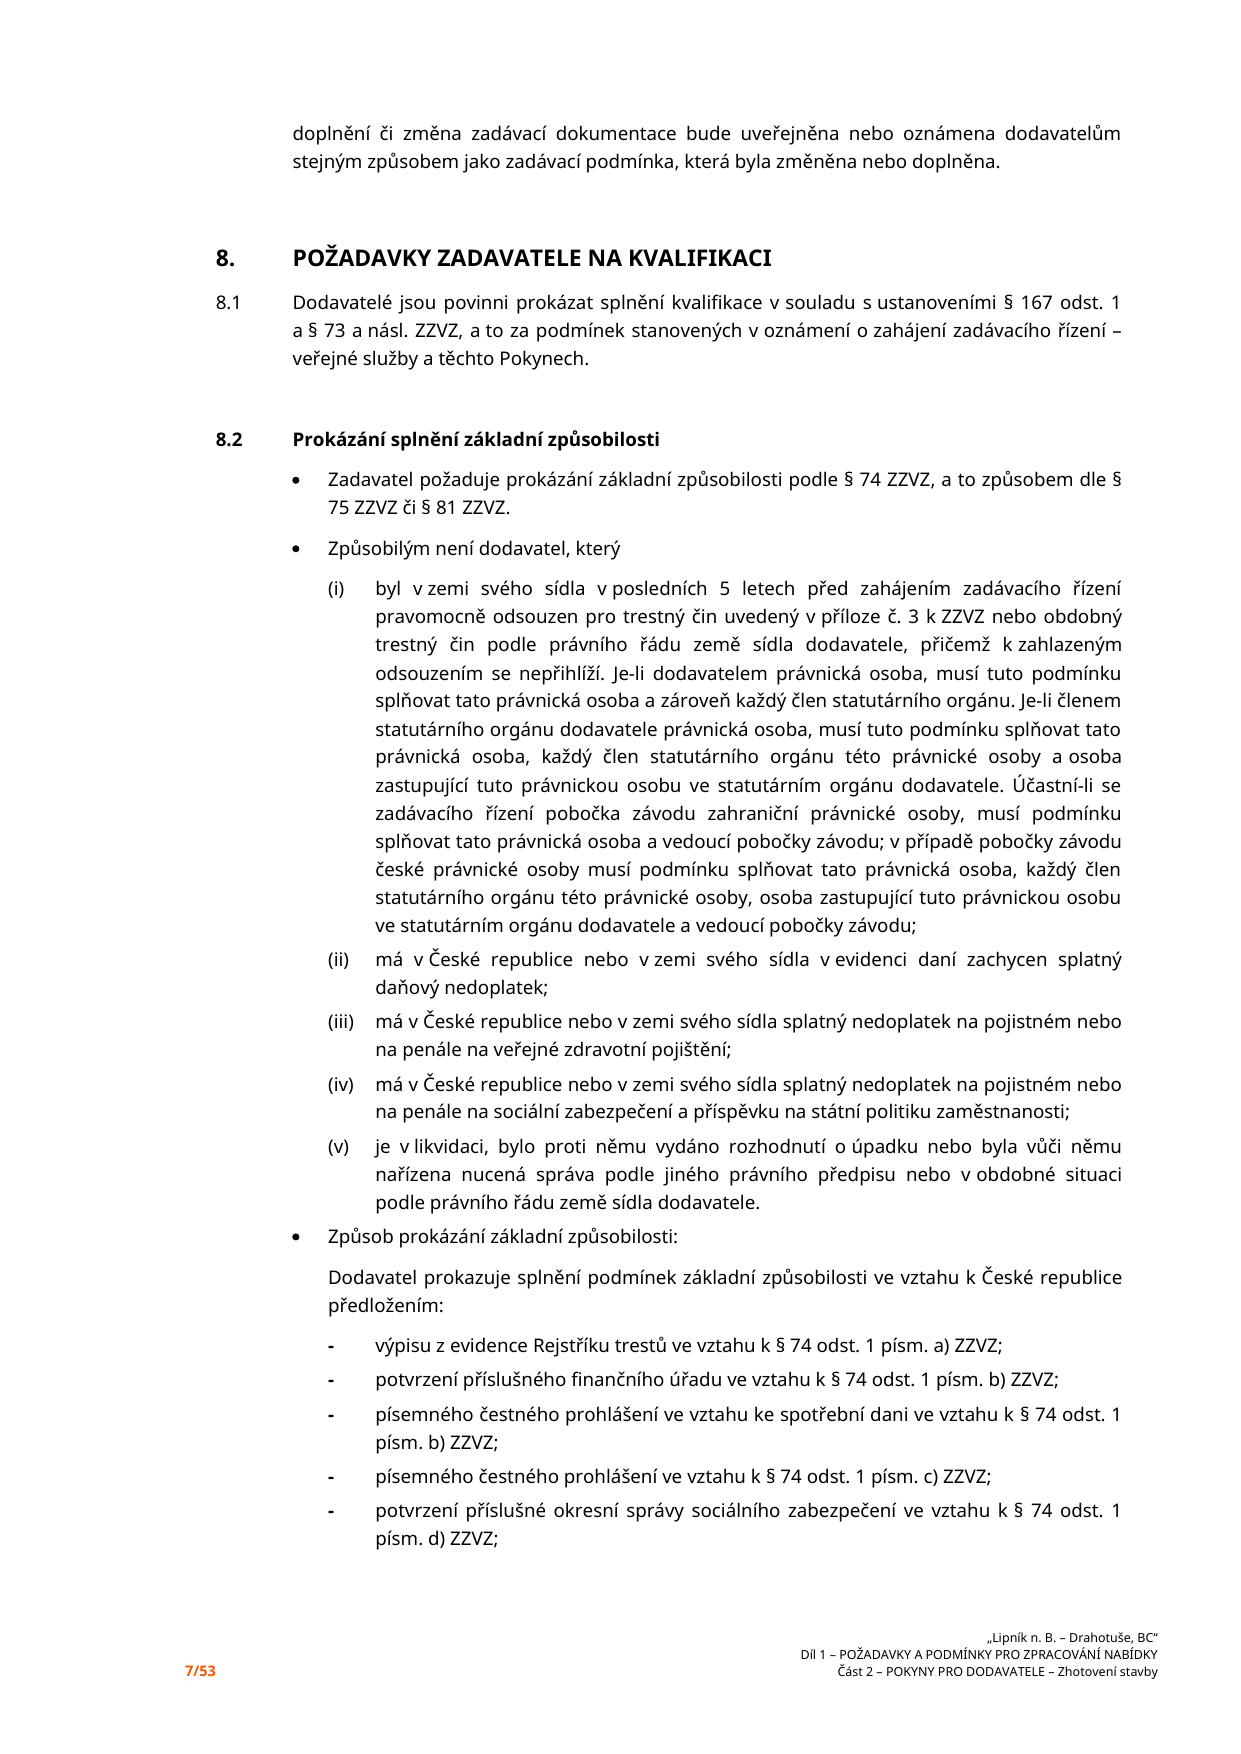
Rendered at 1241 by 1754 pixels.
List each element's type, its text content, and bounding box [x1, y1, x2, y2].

text potvrzení příslušné okresní správy sociálního zabezpečení ve vztahu k § 74 odst. 1 písm. d) ZZVZ; [328, 1498, 1122, 1551]
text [216, 121, 1122, 174]
text byl v zemi svého sídla v posledních 5 letech před zahájením zadávacího řízení pravomocně odsouzen pro trestný čin uvedený v příloze č. 3 k ZZVZ nebo obdobný trestný čin podle právního řádu země sídla dodavatele, přičemž k zahlazeným odsouzením se nepřihlíží. Je-li dodavatelem právnická osoba, musí tuto podmínku splňovat tato právnická osoba a zároveň každý člen statutárního orgánu. Je-li členem statutárního orgánu dodavatele právnická osoba, musí tuto podmínku splňovat tato právnická osoba, každý člen statutárního orgánu této právnické osoby a osoba zastupující tuto právnickou osobu ve statutárním orgánu dodavatele. Účastní-li se zadávacího řízení pobočka závodu zahraniční právnické osoby, musí podmínku splňovat tato právnická osoba a vedoucí pobočky závodu; v případě pobočky závodu české právnické osoby musí podmínku splňovat tato právnická osoba, každý člen statutárního orgánu této právnické osoby, osoba zastupující tuto právnickou osobu ve statutárním orgánu dodavatele a vedoucí pobočky závodu; [328, 576, 1122, 937]
text potvrzení příslušného finančního úřadu ve vztahu k § 74 odst. 1 písm. b) ZZVZ; [328, 1367, 1122, 1392]
text Způsobilým není dodavatel, který [292, 535, 1122, 561]
text POŽADAVKY ZADAVATELE NA KVALIFIKACI [216, 242, 1122, 273]
text má v České republice nebo v zemi svého sídla splatný nedoplatek na pojistném nebo na penále na sociální zabezpečení a příspěvku na státní politiku zaměstnanosti; [328, 1071, 1122, 1124]
text výpisu z evidence Rejstříku trestů ve vztahu k § 74 odst. 1 písm. a) ZZVZ; [328, 1332, 1122, 1358]
text má v České republice nebo v zemi svého sídla v evidenci daní zachycen splatný daňový nedoplatek; [328, 946, 1122, 1000]
text Zadavatel požaduje prokázání základní způsobilosti podle § 74 ZZVZ, a to způsobem dle § 75 ZZVZ či § 81 ZZVZ. [292, 467, 1122, 520]
text Dodavatel prokazuje splnění podmínek základní způsobilosti ve vztahu k České republice předložením: [328, 1264, 1122, 1317]
text písemného čestného prohlášení ve vztahu k § 74 odst. 1 písm. c) ZZVZ; [328, 1463, 1122, 1489]
text písemného čestného prohlášení ve vztahu ke spotřební dani ve vztahu k § 74 odst. 1 písm. b) ZZVZ; [328, 1401, 1122, 1454]
text Prokázání splnění základní způsobilosti [216, 426, 1122, 452]
text Způsob prokázání základní způsobilosti: [292, 1223, 1122, 1249]
text Dodavatelé jsou povinni prokázat splnění kvalifikace v souladu s ustanoveními § 167 odst. 1 a § 73 a násl. ZZVZ, a to za podmínek stanovených v oznámení o zahájení zadávacího řízení – veřejné služby a těchto Pokynech. [216, 289, 1122, 371]
text je v likvidaci, bylo proti němu vydáno rozhodnutí o úpadku nebo byla vůči němu nařízena nucená správa podle jiného právního předpisu nebo v obdobné situaci podle právního řádu země sídla dodavatele. [328, 1133, 1122, 1215]
text má v České republice nebo v zemi svého sídla splatný nedoplatek na pojistném nebo na penále na veřejné zdravotní pojištění; [328, 1008, 1122, 1062]
